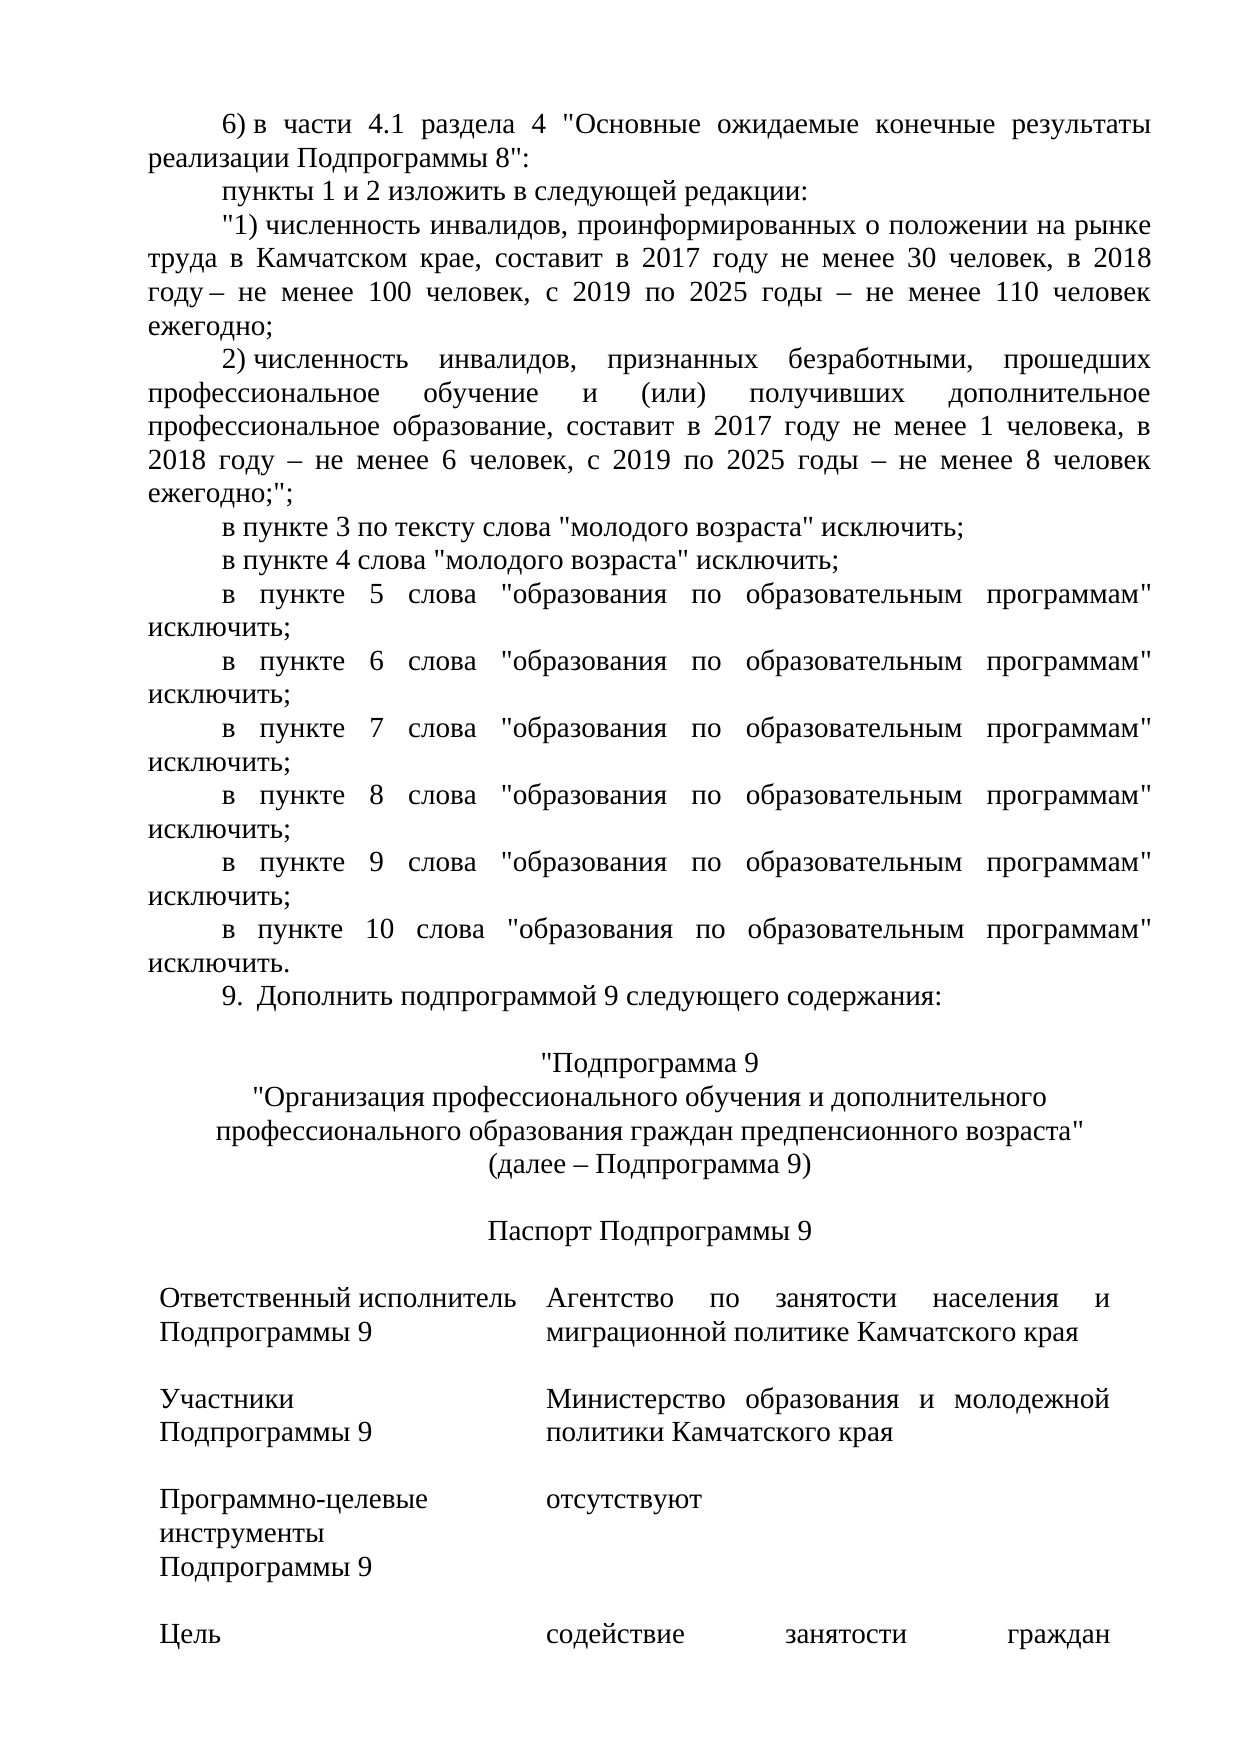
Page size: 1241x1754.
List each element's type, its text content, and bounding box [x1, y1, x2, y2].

text 2) численность инвалидов, признанных безработными, прошедших профессиональное обучение и (или) получивших дополнительное профессиональное образование, составит в 2017 году не менее 1 человека, в 2018 году – не менее 6 человек, с 2019 по 2025 годы – не менее 8 человек ежегодно;"; [148, 341, 1152, 509]
table_cell отсутствуют [535, 1482, 1121, 1616]
table_cell Программно-целевые инструменты Подпрограммы 9 [148, 1482, 534, 1616]
text пункты 1 и 2 изложить в следующей редакции: [148, 173, 1152, 207]
text "Организация профессионального обучения и дополнительного профессионального образования граждан предпенсионного возраста" [148, 1079, 1152, 1146]
text 9. Дополнить подпрограммой 9 следующего содержания: [148, 978, 1152, 1012]
text в пункте 3 по тексту слова "молодого возраста" исключить; [148, 509, 1152, 542]
text в пункте 6 слова "образования по образовательным программам" исключить; [148, 643, 1152, 710]
table_cell Цель Подпрограммы 9 [148, 1616, 534, 1649]
table_header Агентство по занятости населения и миграционной политике Камчатского края [535, 1280, 1121, 1381]
table_header Ответственный исполнитель Подпрограммы 9 [148, 1280, 534, 1381]
text 6) в части 4.1 раздела 4 "Основные ожидаемые конечные результаты реализации Подпрограммы 8": [148, 106, 1152, 173]
text в пункте 9 слова "образования по образовательным программам" исключить; [148, 844, 1152, 911]
table_cell Участники Подпрограммы 9 [148, 1381, 534, 1482]
text в пункте 10 слова "образования по образовательным программам" исключить. [148, 911, 1152, 978]
table_cell Министерство образования и молодежной политики Камчатского края [535, 1381, 1121, 1482]
text (далее – Подпрограмма 9) [148, 1146, 1152, 1180]
text Паспорт Подпрограммы 9 [148, 1213, 1152, 1247]
text в пункте 8 слова "образования по образовательным программам" исключить; [148, 777, 1152, 844]
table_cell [535, 1616, 1121, 1649]
text в пункте 4 слова "молодого возраста" исключить; [148, 542, 1152, 576]
text "Подпрограмма 9 [148, 1046, 1152, 1079]
text в пункте 7 слова "образования по образовательным программам" исключить; [148, 710, 1152, 777]
text "1) численность инвалидов, проинформированных о положении на рынке труда в Камчатском крае, составит в 2017 году не менее 30 человек, в 2018 году – не менее 100 человек, с 2019 по 2025 годы – не менее 110 человек ежегодно; [148, 207, 1152, 341]
text в пункте 5 слова "образования по образовательным программам" исключить; [148, 576, 1152, 643]
